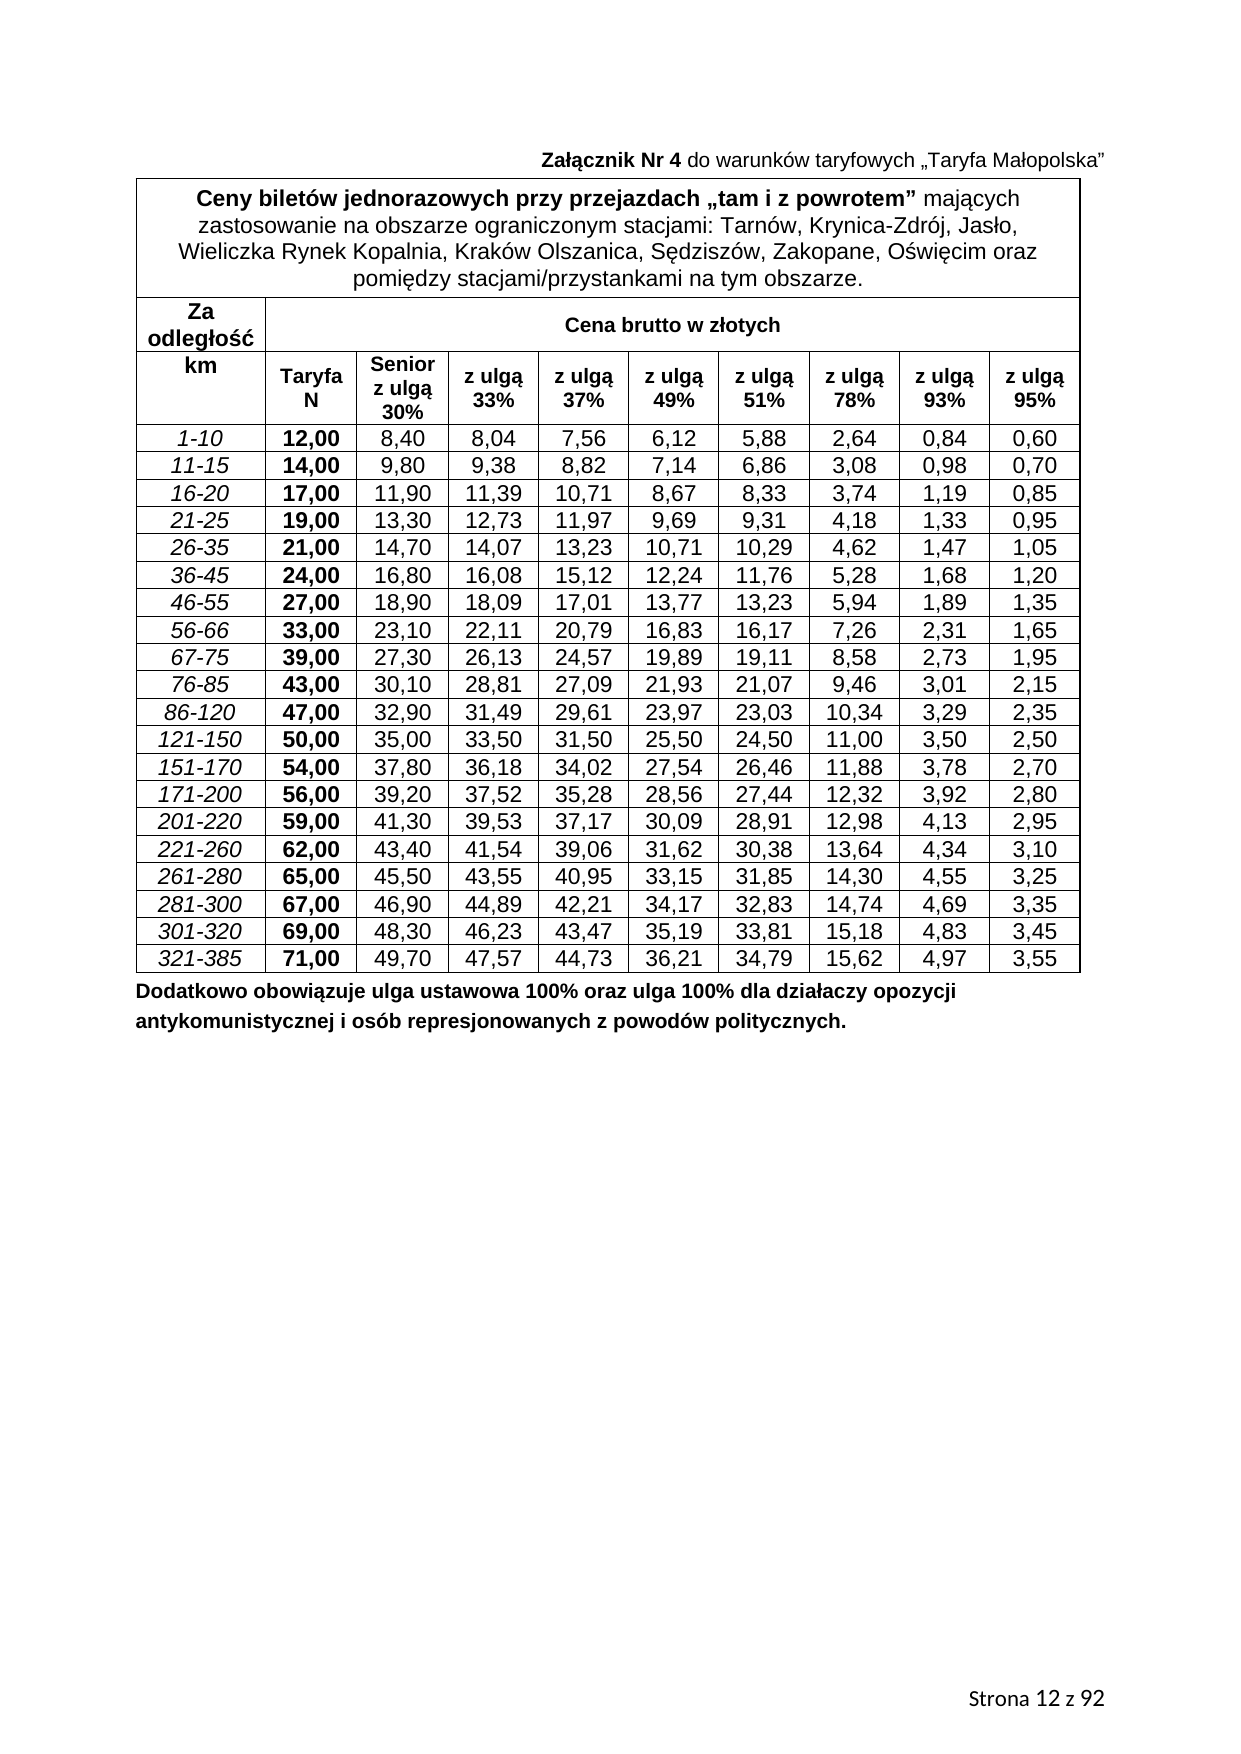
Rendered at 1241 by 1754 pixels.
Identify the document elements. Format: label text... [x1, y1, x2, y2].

table_cell 33,81 [719, 918, 809, 944]
table_cell 28,91 [719, 808, 809, 835]
table_cell z ulgą 33% [449, 352, 538, 424]
table_cell 171-200 [137, 781, 265, 807]
table_cell 0,84 [900, 425, 989, 451]
table_cell 6,12 [629, 425, 718, 451]
table_cell 9,38 [449, 452, 538, 478]
table_cell 1,05 [990, 534, 1079, 561]
table_cell 39,00 [266, 644, 356, 670]
table_cell 11,90 [357, 480, 448, 506]
table_cell 19,00 [266, 507, 356, 533]
table_cell 35,19 [629, 918, 718, 944]
table_cell Senior z ulgą 30% [357, 352, 448, 424]
table_cell 3,01 [900, 671, 989, 698]
table_cell 30,10 [357, 671, 448, 698]
table_cell 24,57 [539, 644, 628, 670]
table_cell 11-15 [137, 452, 265, 478]
table_cell 33,15 [629, 863, 718, 889]
table_cell 56-66 [137, 617, 265, 643]
table_cell 27,09 [539, 671, 628, 698]
table_cell 71,00 [266, 945, 356, 972]
table_cell 39,53 [449, 808, 538, 835]
table_cell 5,94 [810, 589, 899, 616]
table_cell 59,00 [266, 808, 356, 835]
table_cell 50,00 [266, 726, 356, 752]
table_cell 0,70 [990, 452, 1079, 478]
table_cell 86-120 [137, 699, 265, 725]
table_cell 3,50 [900, 726, 989, 752]
table_cell 47,57 [449, 945, 538, 972]
table_cell 2,35 [990, 699, 1079, 725]
table_cell 36-45 [137, 562, 265, 588]
table_cell 16-20 [137, 480, 265, 506]
table_cell 8,04 [449, 425, 538, 451]
table_cell 21-25 [137, 507, 265, 533]
table_cell 201-220 [137, 808, 265, 835]
table_cell z ulgą 78% [810, 352, 899, 424]
table_cell 34,17 [629, 891, 718, 917]
table_cell 13,23 [539, 534, 628, 561]
table_cell 37,17 [539, 808, 628, 835]
table_cell 32,83 [719, 891, 809, 917]
table_cell 49,70 [357, 945, 448, 972]
table_cell 62,00 [266, 836, 356, 862]
table_cell 12,32 [810, 781, 899, 807]
table_cell 19,89 [629, 644, 718, 670]
table_cell 3,45 [990, 918, 1079, 944]
table_cell 10,29 [719, 534, 809, 561]
table_cell 1,65 [990, 617, 1079, 643]
table_cell 26-35 [137, 534, 265, 561]
table_cell 33,50 [449, 726, 538, 752]
table_header Ceny biletów jednorazowych przy przejazdach „tam i z powrotem” mających zastosowanie na obszarze ograniczonym stacjami: Tarnów, Krynica-Zdrój, Jasło, Wieliczka Rynek Kopalnia, Kraków Olszanica, Sędziszów, Zakopane, Oświęcim oraz pomiędzy stacjami/przystankami na tym obszarze. [137, 179, 1079, 297]
table_cell 4,83 [900, 918, 989, 944]
table_cell 27,00 [266, 589, 356, 616]
table_cell 2,31 [900, 617, 989, 643]
table_cell 3,74 [810, 480, 899, 506]
table_cell 24,00 [266, 562, 356, 588]
table_cell 27,30 [357, 644, 448, 670]
table_cell Za odległość [137, 298, 265, 351]
table_cell 4,34 [900, 836, 989, 862]
table_cell 30,38 [719, 836, 809, 862]
table_cell 18,09 [449, 589, 538, 616]
table_cell 31,85 [719, 863, 809, 889]
table_cell 12,00 [266, 425, 356, 451]
table_cell 5,28 [810, 562, 899, 588]
table_cell 1,68 [900, 562, 989, 588]
table_cell 4,55 [900, 863, 989, 889]
text Załącznik Nr 4 do warunków taryfowych „Taryfa Małopolska” [135, 148, 1105, 172]
table_cell 9,69 [629, 507, 718, 533]
table_cell 8,82 [539, 452, 628, 478]
table_cell z ulgą 49% [629, 352, 718, 424]
table_cell 67-75 [137, 644, 265, 670]
table_cell 13,64 [810, 836, 899, 862]
table_cell 0,85 [990, 480, 1079, 506]
table_cell 12,73 [449, 507, 538, 533]
table_cell 2,80 [990, 781, 1079, 807]
table_cell 10,34 [810, 699, 899, 725]
table_cell 14,74 [810, 891, 899, 917]
table_cell 2,73 [900, 644, 989, 670]
table_cell 21,93 [629, 671, 718, 698]
table_cell 14,30 [810, 863, 899, 889]
table_cell 3,55 [990, 945, 1079, 972]
table_cell 14,70 [357, 534, 448, 561]
table_cell 69,00 [266, 918, 356, 944]
table_cell Taryfa N [266, 352, 356, 424]
table_cell 3,92 [900, 781, 989, 807]
table_cell 28,81 [449, 671, 538, 698]
table_cell 23,10 [357, 617, 448, 643]
table_cell 10,71 [539, 480, 628, 506]
table_cell 36,18 [449, 754, 538, 780]
table_cell 22,11 [449, 617, 538, 643]
table_cell 4,97 [900, 945, 989, 972]
table_cell 301-320 [137, 918, 265, 944]
table_cell 14,00 [266, 452, 356, 478]
table_cell 17,01 [539, 589, 628, 616]
table_cell 18,90 [357, 589, 448, 616]
table_cell 21,00 [266, 534, 356, 561]
table_cell 44,73 [539, 945, 628, 972]
table_cell 40,95 [539, 863, 628, 889]
table_cell 43,55 [449, 863, 538, 889]
table_cell 0,60 [990, 425, 1079, 451]
table_cell 1,20 [990, 562, 1079, 588]
table_cell 4,69 [900, 891, 989, 917]
table_cell 20,79 [539, 617, 628, 643]
table_cell 47,00 [266, 699, 356, 725]
table_cell 46,23 [449, 918, 538, 944]
table_cell 0,95 [990, 507, 1079, 533]
table_cell 13,30 [357, 507, 448, 533]
table_cell 11,88 [810, 754, 899, 780]
table_cell 1-10 [137, 425, 265, 451]
table_cell z ulgą 95% [990, 352, 1079, 424]
table_cell 31,50 [539, 726, 628, 752]
table_cell 4,13 [900, 808, 989, 835]
table_cell 12,24 [629, 562, 718, 588]
table_cell 3,25 [990, 863, 1079, 889]
table_cell 39,20 [357, 781, 448, 807]
table_cell 31,49 [449, 699, 538, 725]
table_cell z ulgą 93% [900, 352, 989, 424]
table_cell 37,80 [357, 754, 448, 780]
table_cell 1,95 [990, 644, 1079, 670]
table_cell 26,46 [719, 754, 809, 780]
table_cell km [137, 352, 265, 424]
table_cell Cena brutto w złotych [266, 298, 1079, 351]
table_cell 4,18 [810, 507, 899, 533]
table_cell 2,95 [990, 808, 1079, 835]
table_cell 35,28 [539, 781, 628, 807]
table_cell 121-150 [137, 726, 265, 752]
table_cell 43,40 [357, 836, 448, 862]
table_cell 16,83 [629, 617, 718, 643]
table_cell 6,86 [719, 452, 809, 478]
table_cell 41,30 [357, 808, 448, 835]
table_cell 16,17 [719, 617, 809, 643]
table_cell 46-55 [137, 589, 265, 616]
table_cell 8,40 [357, 425, 448, 451]
table_cell 48,30 [357, 918, 448, 944]
table_cell 3,35 [990, 891, 1079, 917]
table_cell 34,79 [719, 945, 809, 972]
table_cell 2,15 [990, 671, 1079, 698]
table_cell 2,64 [810, 425, 899, 451]
table_cell 27,44 [719, 781, 809, 807]
table_cell 16,08 [449, 562, 538, 588]
table_cell 23,97 [629, 699, 718, 725]
table_cell 8,67 [629, 480, 718, 506]
table_cell 34,02 [539, 754, 628, 780]
table_cell 7,14 [629, 452, 718, 478]
table_cell z ulgą 37% [539, 352, 628, 424]
table_cell 5,88 [719, 425, 809, 451]
table_cell 43,00 [266, 671, 356, 698]
table_cell 7,26 [810, 617, 899, 643]
table_cell 33,00 [266, 617, 356, 643]
text Dodatkowo obowiązuje ulga ustawowa 100% oraz ulga 100% dla działaczy opozycji [135, 979, 1105, 1003]
text antykomunistycznej i osób represjonowanych z powodów politycznych. [135, 1009, 1105, 1033]
table_cell 1,35 [990, 589, 1079, 616]
table_cell 26,13 [449, 644, 538, 670]
table_cell 9,31 [719, 507, 809, 533]
table_cell 32,90 [357, 699, 448, 725]
table_cell 31,62 [629, 836, 718, 862]
table_cell 8,58 [810, 644, 899, 670]
table_cell 29,61 [539, 699, 628, 725]
table_cell 16,80 [357, 562, 448, 588]
table_cell 15,62 [810, 945, 899, 972]
table_cell 3,08 [810, 452, 899, 478]
table_cell 2,50 [990, 726, 1079, 752]
table_cell 151-170 [137, 754, 265, 780]
table_cell 13,23 [719, 589, 809, 616]
table_cell 15,18 [810, 918, 899, 944]
table_cell 42,21 [539, 891, 628, 917]
table_cell 45,50 [357, 863, 448, 889]
table_cell z ulgą 51% [719, 352, 809, 424]
table_cell 3,29 [900, 699, 989, 725]
table_cell 321-385 [137, 945, 265, 972]
table_cell 25,50 [629, 726, 718, 752]
table_cell 7,56 [539, 425, 628, 451]
table_cell 76-85 [137, 671, 265, 698]
table_cell 54,00 [266, 754, 356, 780]
table_cell 221-260 [137, 836, 265, 862]
table_cell 3,78 [900, 754, 989, 780]
table_cell 11,76 [719, 562, 809, 588]
table_cell 39,06 [539, 836, 628, 862]
table_cell 67,00 [266, 891, 356, 917]
table_cell 1,33 [900, 507, 989, 533]
table_cell 11,97 [539, 507, 628, 533]
table_cell 21,07 [719, 671, 809, 698]
table_cell 10,71 [629, 534, 718, 561]
table_cell 19,11 [719, 644, 809, 670]
table_cell 11,00 [810, 726, 899, 752]
table_cell 281-300 [137, 891, 265, 917]
table_cell 4,62 [810, 534, 899, 561]
table_cell 1,47 [900, 534, 989, 561]
table_cell 1,89 [900, 589, 989, 616]
table_cell 27,54 [629, 754, 718, 780]
table_cell 46,90 [357, 891, 448, 917]
table_cell 24,50 [719, 726, 809, 752]
table_cell 14,07 [449, 534, 538, 561]
table_cell 9,46 [810, 671, 899, 698]
table_cell 0,98 [900, 452, 989, 478]
table_cell 261-280 [137, 863, 265, 889]
table_cell 13,77 [629, 589, 718, 616]
table_cell 3,10 [990, 836, 1079, 862]
table_cell 41,54 [449, 836, 538, 862]
table_cell 1,19 [900, 480, 989, 506]
table_cell 11,39 [449, 480, 538, 506]
table_cell 12,98 [810, 808, 899, 835]
table_cell 56,00 [266, 781, 356, 807]
table_cell 35,00 [357, 726, 448, 752]
table_cell 28,56 [629, 781, 718, 807]
table_cell 15,12 [539, 562, 628, 588]
table_cell 37,52 [449, 781, 538, 807]
table_cell 44,89 [449, 891, 538, 917]
table_cell 9,80 [357, 452, 448, 478]
table_cell 17,00 [266, 480, 356, 506]
table_cell 30,09 [629, 808, 718, 835]
table_cell 36,21 [629, 945, 718, 972]
table_cell 2,70 [990, 754, 1079, 780]
table_cell 43,47 [539, 918, 628, 944]
table_cell 23,03 [719, 699, 809, 725]
table_cell 65,00 [266, 863, 356, 889]
table_cell 8,33 [719, 480, 809, 506]
